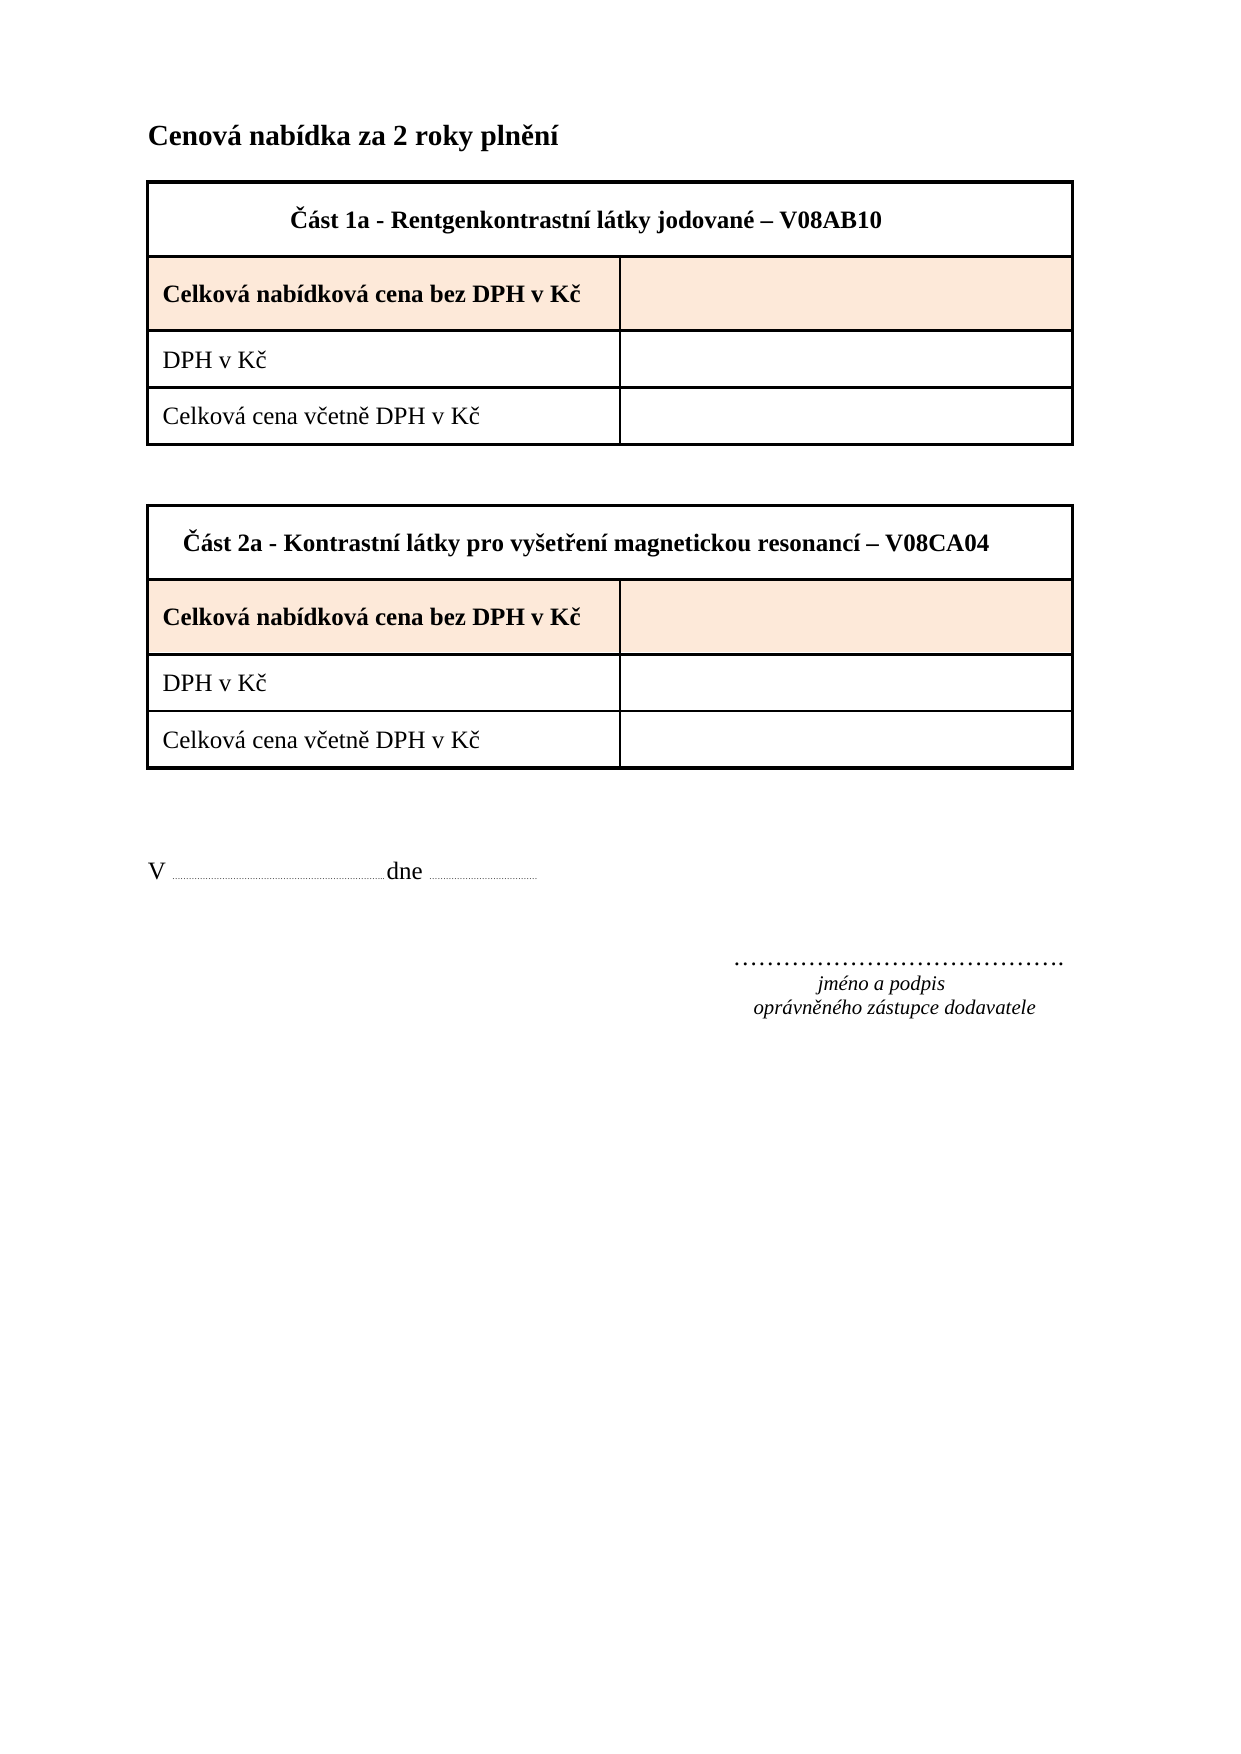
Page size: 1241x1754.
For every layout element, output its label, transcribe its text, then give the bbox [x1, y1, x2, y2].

table_cell [621, 656, 1071, 710]
table_cell Celková nabídková cena bez DPH v Kč [149, 581, 619, 652]
text …………………………………. [664, 942, 1125, 971]
table_cell Celková cena včetně DPH v Kč [149, 712, 619, 766]
table_cell Celková cena včetně DPH v Kč [149, 389, 619, 443]
table_cell Celková nabídková cena bez DPH v Kč [149, 258, 619, 329]
text V ………………………………………………………………….. dne ………………………………… [148, 856, 1125, 884]
text Cenová nabídka za 2 roky plnění [148, 118, 1125, 152]
table_cell DPH v Kč [149, 332, 619, 386]
text jméno a podpis [590, 971, 1125, 995]
table_cell DPH v Kč [149, 656, 619, 710]
table_cell [621, 581, 1071, 652]
table_cell [621, 332, 1071, 386]
table_cell [621, 389, 1071, 443]
table_header Část 1a - Rentgenkontrastní látky jodované – V08AB10 [149, 184, 1071, 255]
table_cell [621, 712, 1071, 766]
table_cell [621, 258, 1071, 329]
table_header Část 2a - Kontrastní látky pro vyšetření magnetickou resonancí – V08CA04 [149, 507, 1071, 578]
text oprávněného zástupce dodavatele [590, 995, 1125, 1019]
